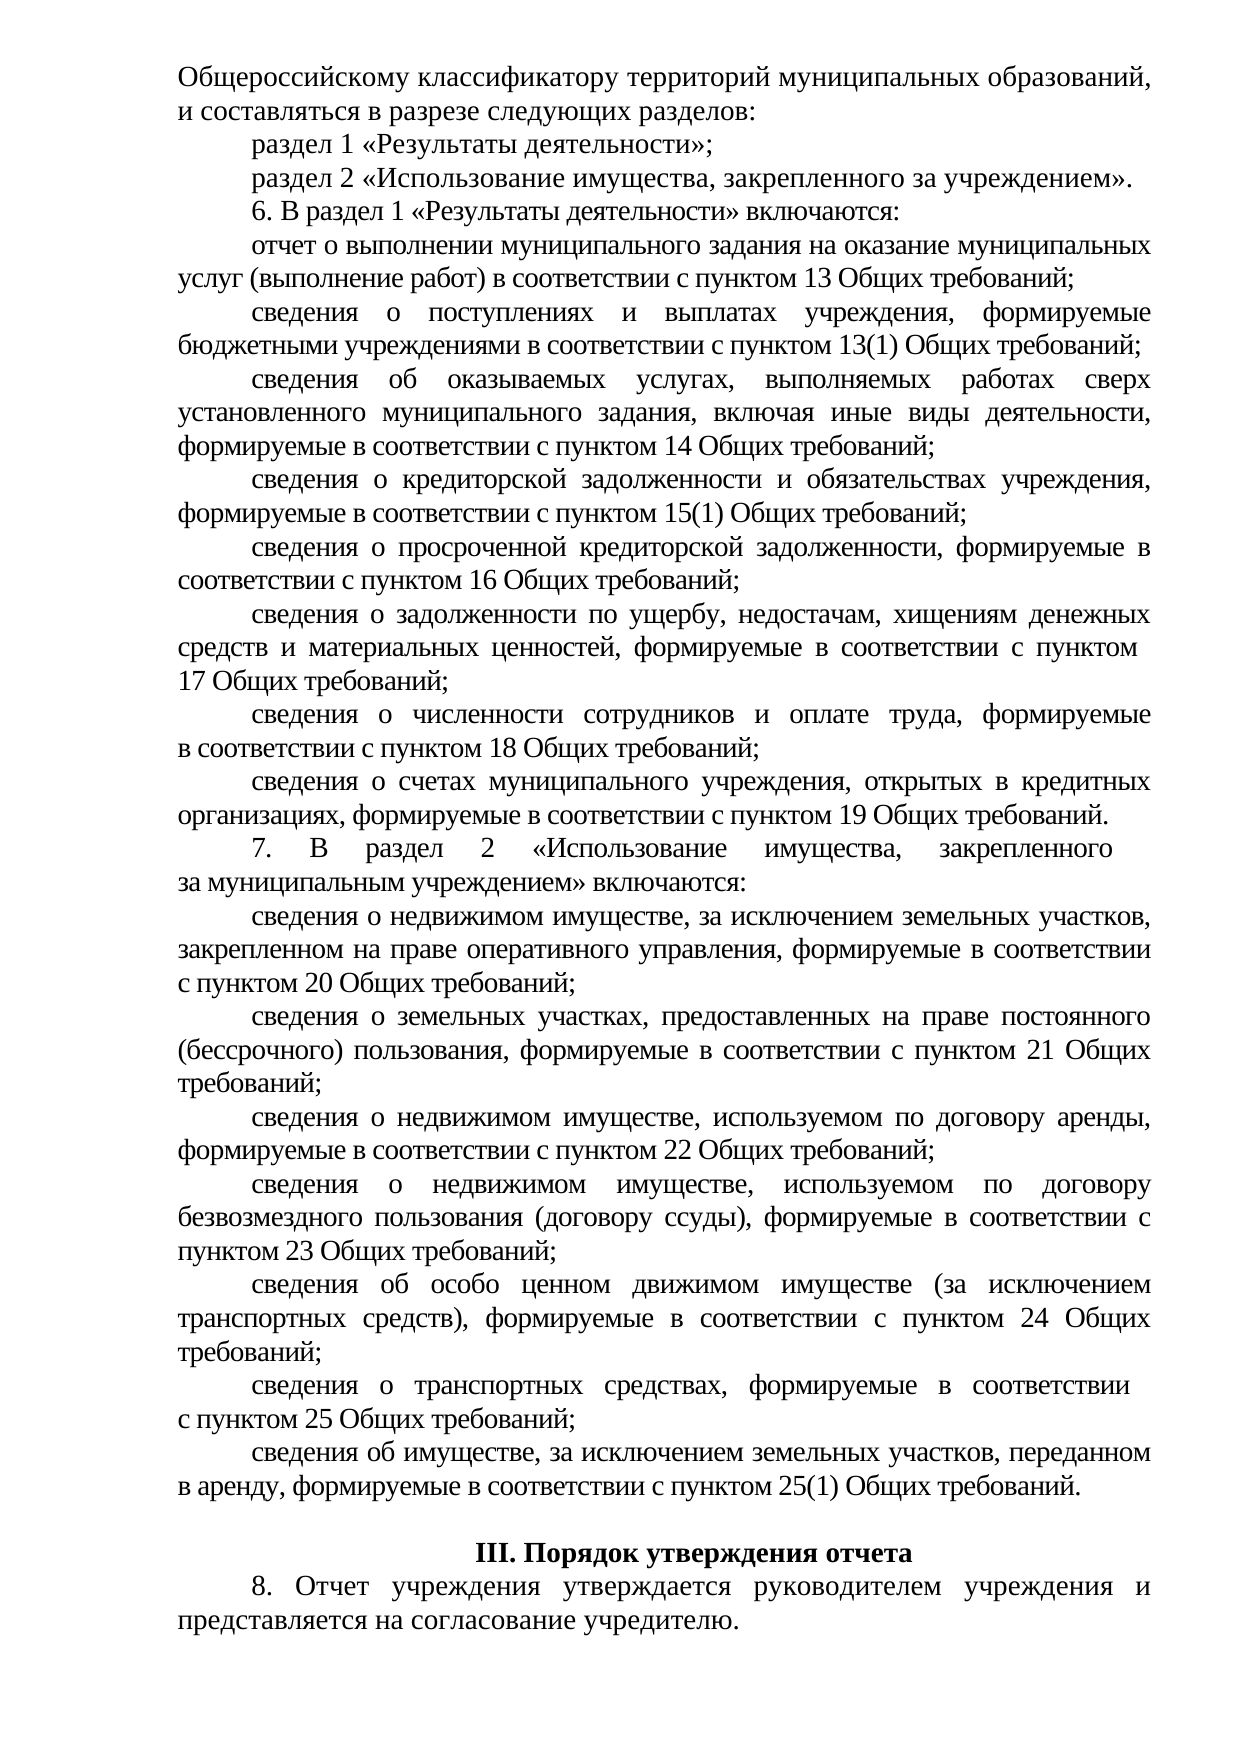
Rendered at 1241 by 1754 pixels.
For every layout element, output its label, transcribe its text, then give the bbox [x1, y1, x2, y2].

text сведения о недвижимом имуществе, используемом по договору безвозмездного пользования (договору ссуды), формируемые в соответствии с пунктом 23 Общих требований; [177, 1166, 1152, 1267]
text 8. Отчет учреждения утверждается руководителем учреждения и представляется на согласование учредителю. [177, 1568, 1152, 1636]
text сведения о счетах муниципального учреждения, открытых в кредитных организациях, формируемые в соответствии с пунктом 19 Общих требований. [177, 763, 1152, 831]
text сведения о кредиторской задолженности и обязательствах учреждения, формируемые в соответствии с пунктом 15(1) Общих требований; [177, 462, 1152, 529]
text раздел 2 «Использование имущества, закрепленного за учреждением». [177, 160, 1152, 193]
text сведения об оказываемых услугах, выполняемых работах сверх установленного муниципального задания, включая иные виды деятельности, формируемые в соответствии с пунктом 14 Общих требований; [177, 361, 1152, 462]
text 7. В раздел 2 «Использование имущества, закрепленного за муниципальным учреждением» включаются: [177, 831, 1152, 898]
text сведения об имуществе, за исключением земельных участков, переданном в аренду, формируемые в соответствии с пунктом 25(1) Общих требований. [177, 1434, 1152, 1501]
text сведения об особо ценном движимом имуществе (за исключением транспортных средств), формируемые в соответствии с пунктом 24 Общих требований; [177, 1267, 1152, 1367]
text раздел 1 «Результаты деятельности»; [177, 126, 1152, 160]
text сведения о недвижимом имуществе, используемом по договору аренды, формируемые в соответствии с пунктом 22 Общих требований; [177, 1099, 1152, 1166]
text III. Порядок утверждения отчета [177, 1535, 1152, 1568]
text сведения о земельных участках, предоставленных на праве постоянного (бессрочного) пользования, формируемые в соответствии с пунктом 21 Общих требований; [177, 998, 1152, 1099]
text сведения о задолженности по ущербу, недостачам, хищениям денежных средств и материальных ценностей, формируемые в соответствии с пунктом 17 Общих требований; [177, 596, 1152, 696]
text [177, 59, 1152, 126]
text сведения о транспортных средствах, формируемые в соответствии с пунктом 25 Общих требований; [177, 1367, 1152, 1434]
text 6. В раздел 1 «Результаты деятельности» включаются: [177, 193, 1152, 227]
text сведения о недвижимом имуществе, за исключением земельных участков, закрепленном на праве оперативного управления, формируемые в соответствии с пунктом 20 Общих требований; [177, 898, 1152, 998]
text сведения о просроченной кредиторской задолженности, формируемые в соответствии с пунктом 16 Общих требований; [177, 529, 1152, 596]
text сведения о поступлениях и выплатах учреждения, формируемые бюджетными учреждениями в соответствии с пунктом 13(1) Общих требований; [177, 294, 1152, 361]
text отчет о выполнении муниципального задания на оказание муниципальных услуг (выполнение работ) в соответствии с пунктом 13 Общих требований; [177, 227, 1152, 294]
text сведения о численности сотрудников и оплате труда, формируемые в соответствии с пунктом 18 Общих требований; [177, 696, 1152, 763]
